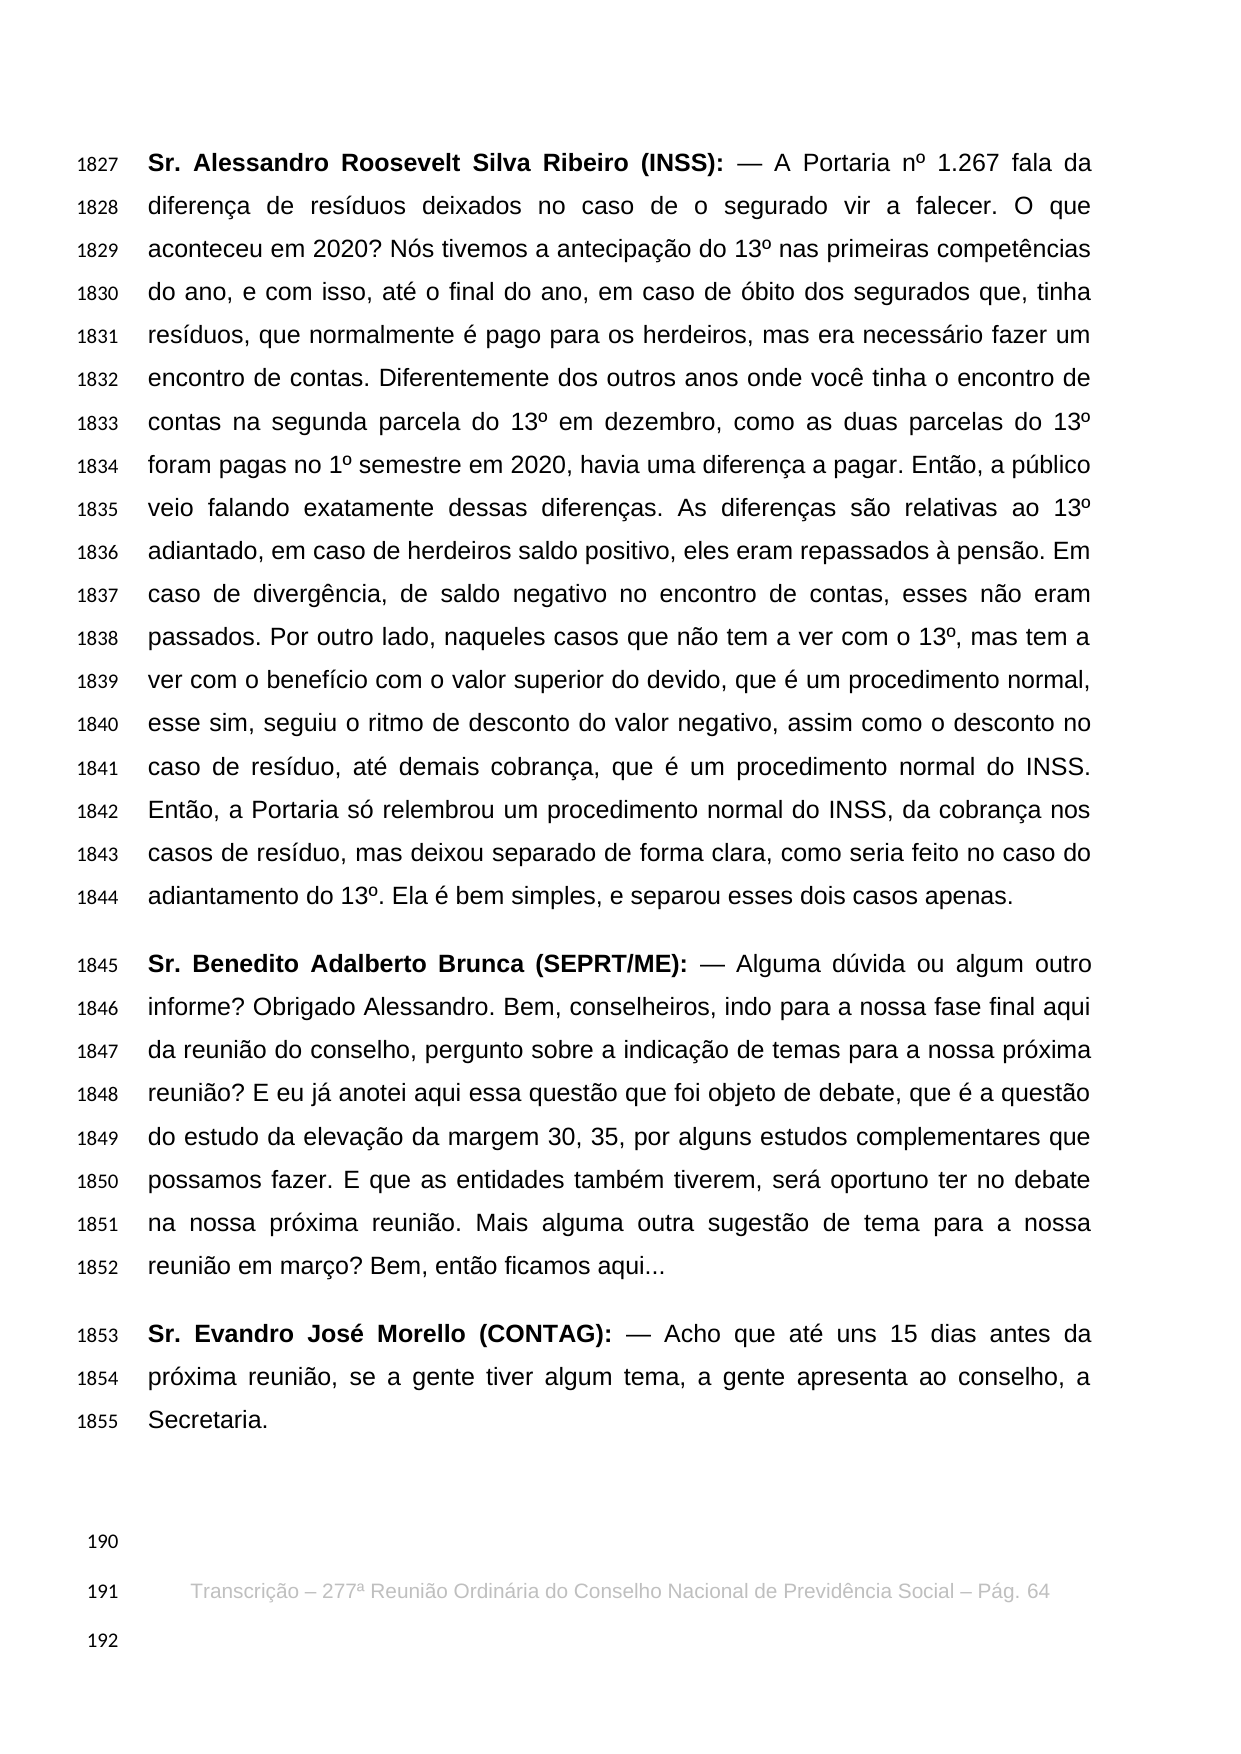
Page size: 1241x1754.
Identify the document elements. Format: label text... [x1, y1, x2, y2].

text Sr. Alessandro Roosevelt Silva Ribeiro (INSS): — A Portaria nº 1.267 fala da diferença de resíduos deixados no caso de o segurado vir a falecer. O que aconteceu em 2020? Nós tivemos a antecipação do 13º nas primeiras competências do ano, e com isso, até o final do ano, em caso de óbito dos segurados que, tinha resíduos, que normalmente é pago para os herdeiros, mas era necessário fazer um encontro de contas. Diferentemente dos outros anos onde você tinha o encontro de contas na segunda parcela do 13º em dezembro, como as duas parcelas do 13º foram pagas no 1º semestre em 2020, havia uma diferença a pagar. Então, a público veio falando exatamente dessas diferenças. As diferenças são relativas ao 13º adiantado, em caso de herdeiros saldo positivo, eles eram repassados à pensão. Em caso de divergência, de saldo negativo no encontro de contas, esses não eram passados. Por outro lado, naqueles casos que não tem a ver com o 13º, mas tem a ver com o benefício com o valor superior do devido, que é um procedimento normal, esse sim, seguiu o ritmo de desconto do valor negativo, assim como o desconto no caso de resíduo, até demais cobrança, que é um procedimento normal do INSS. Então, a Portaria só relembrou um procedimento normal do INSS, da cobrança nos casos de resíduo, mas deixou separado de forma clara, como seria feito no caso do adiantamento do 13º. Ela é bem simples, e separou esses dois casos apenas. [148, 148, 1092, 909]
text Sr. Evandro José Morello (CONTAG): — Acho que até uns 15 dias antes da próxima reunião, se a gente tiver algum tema, a gente apresenta ao conselho, a Secretaria. [148, 1319, 1092, 1434]
text Sr. Benedito Adalberto Brunca (SEPRT/ME): — Alguma dúvida ou algum outro informe? Obrigado Alessandro. Bem, conselheiros, indo para a nossa fase final aqui da reunião do conselho, pergunto sobre a indicação de temas para a nossa próxima reunião? E eu já anotei aqui essa questão que foi objeto de debate, que é a questão do estudo da elevação da margem 30, 35, por alguns estudos complementares que possamos fazer. E que as entidades também tiverem, será oportuno ter no debate na nossa próxima reunião. Mais alguma outra sugestão de tema para a nossa reunião em março? Bem, então ficamos aqui... [148, 949, 1092, 1279]
